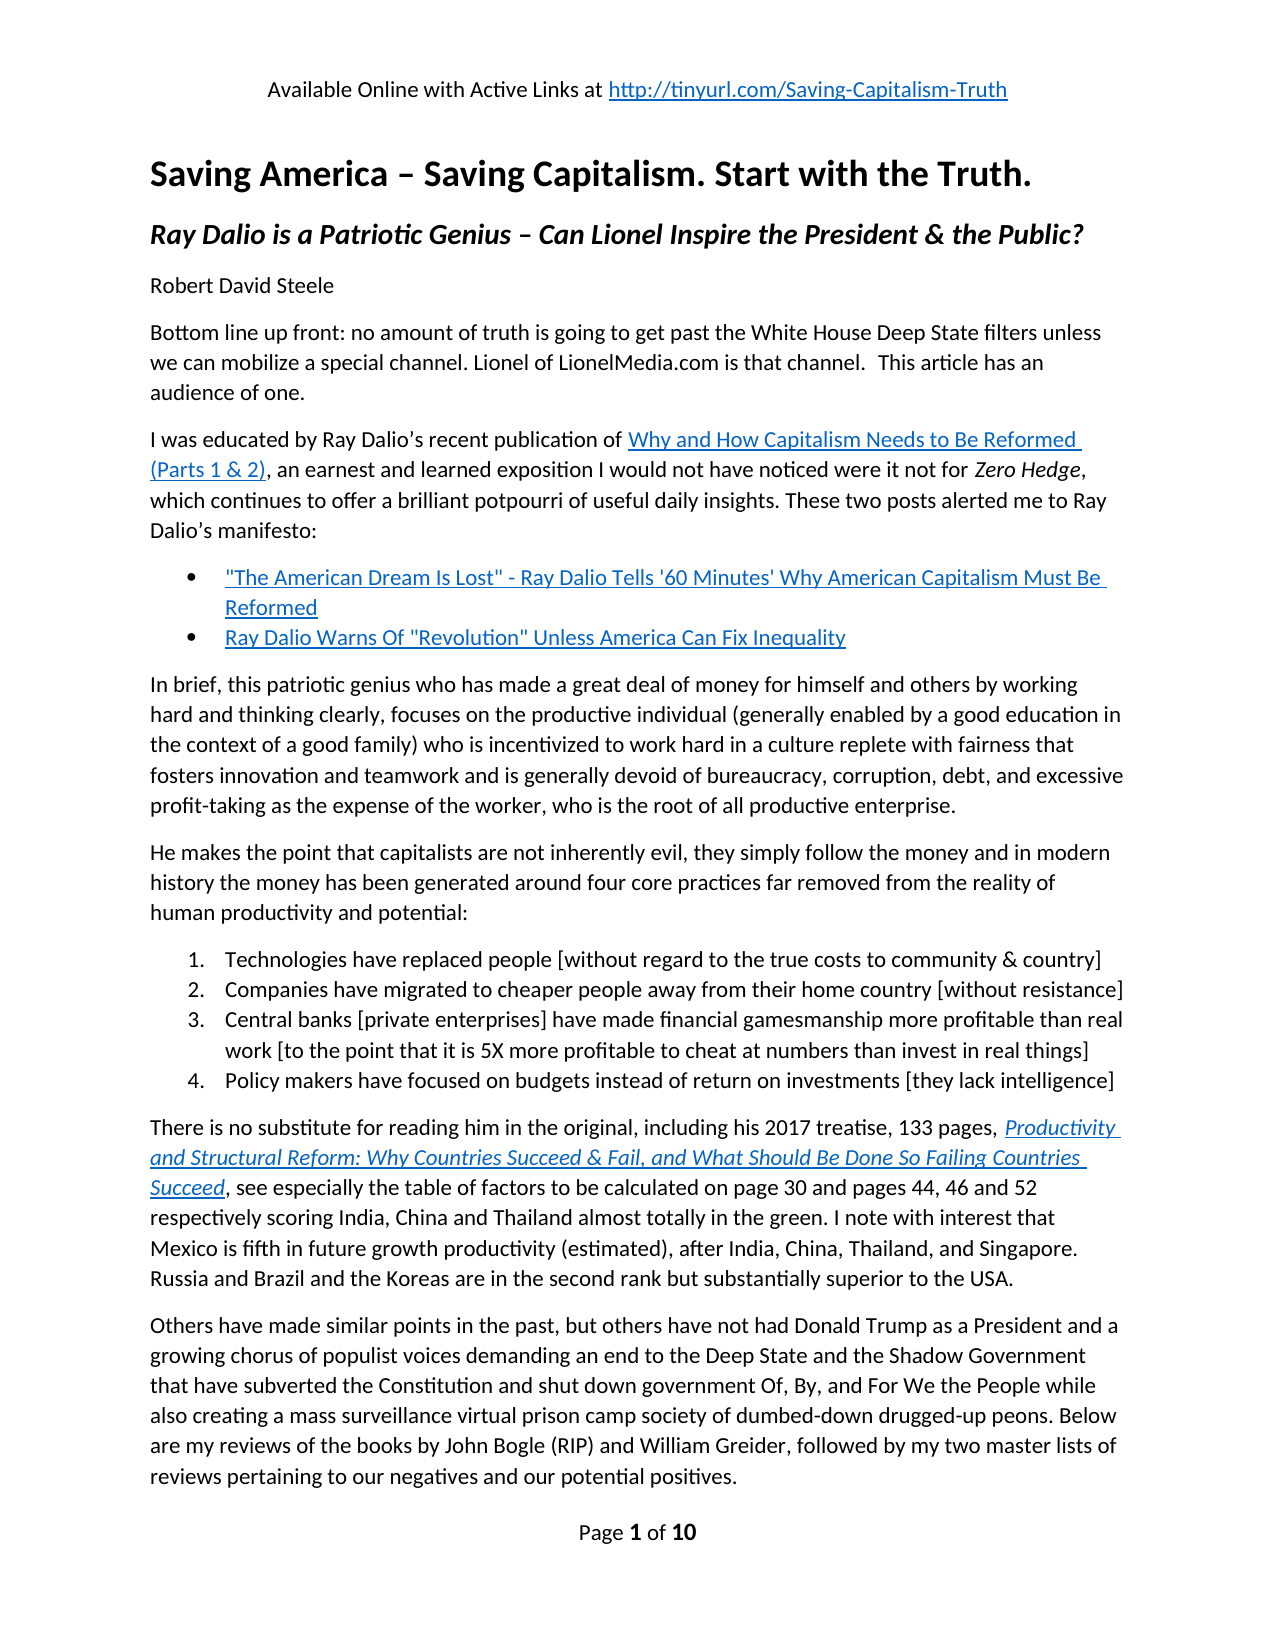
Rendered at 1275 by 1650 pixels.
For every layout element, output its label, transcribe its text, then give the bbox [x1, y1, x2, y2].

list Policy makers have focused on budgets instead of return on investments [they lack intelligence] [187, 1066, 1125, 1094]
list Ray Dalio Warns Of "Revolution" Unless America Can Fix Inequality [187, 623, 1125, 651]
text There is no substitute for reading him in the original, including his 2017 treatise, 133 pages, Productivity and Structural Reform: Why Countries Succeed & Fail, and What Should Be Done So Failing Countries Succeed, see especially the table of factors to be calculated on page 30 and pages 44, 46 and 52 respectively scoring India, China and Thailand almost totally in the green. I note with interest that Mexico is fifth in future growth productivity (estimated), after India, China, Thailand, and Singapore. Russia and Brazil and the Koreas are in the second rank but substantially superior to the USA. [150, 1113, 1125, 1292]
text Others have made similar points in the past, but others have not had Donald Trump as a President and a growing chorus of populist voices demanding an end to the Deep State and the Shadow Government that have subverted the Constitution and shut down government Of, By, and For We the People while also creating a mass surveillance virtual prison camp society of dumbed-down drugged-up peons. Below are my reviews of the books by John Bogle (RIP) and William Greider, followed by my two master lists of reviews pertaining to our negatives and our potential positives. [150, 1311, 1125, 1490]
list Technologies have replaced people [without regard to the true costs to community & country] [187, 945, 1125, 973]
text Saving America – Saving Capitalism. Start with the Truth. [150, 150, 1125, 196]
list "The American Dream Is Lost" - Ray Dalio Tells '60 Minutes' Why American Capitalism Must Be Reformed [187, 563, 1125, 621]
list Central banks [private enterprises] have made financial gamesmanship more profitable than real work [to the point that it is 5X more profitable to cheat at numbers than invest in real things] [187, 1006, 1125, 1064]
text Ray Dalio is a Patriotic Genius – Can Lionel Inspire the President & the Public? [150, 216, 1125, 252]
text He makes the point that capitalists are not inherently evil, they simply follow the money and in modern history the money has been generated around four core practices far removed from the reality of human productivity and potential: [150, 838, 1125, 926]
text Bottom line up front: no amount of truth is going to get past the White House Deep State filters unless we can mobilize a special channel. Lionel of LionelMedia.com is that channel. This article has an audience of one. [150, 318, 1125, 407]
list Companies have migrated to cheaper people away from their home country [without resistance] [187, 975, 1125, 1003]
text I was educated by Ray Dalio’s recent publication of Why and How Capitalism Needs to Be Reformed (Parts 1 & 2), an earnest and learned exposition I would not have noticed were it not for Zero Hedge, which continues to offer a brilliant potpourri of useful daily insights. These two posts alerted me to Ray Dalio’s manifesto: [150, 425, 1125, 544]
text In brief, this patriotic genius who has made a great deal of money for himself and others by working hard and thinking clearly, focuses on the productive individual (generally enabled by a good education in the context of a good family) who is incentivized to work hard in a culture replete with fairness that fosters innovation and teamwork and is generally devoid of bureaucracy, corruption, debt, and excessive profit-taking as the expense of the worker, who is the root of all productive enterprise. [150, 670, 1125, 819]
text Robert David Steele [150, 271, 1125, 299]
